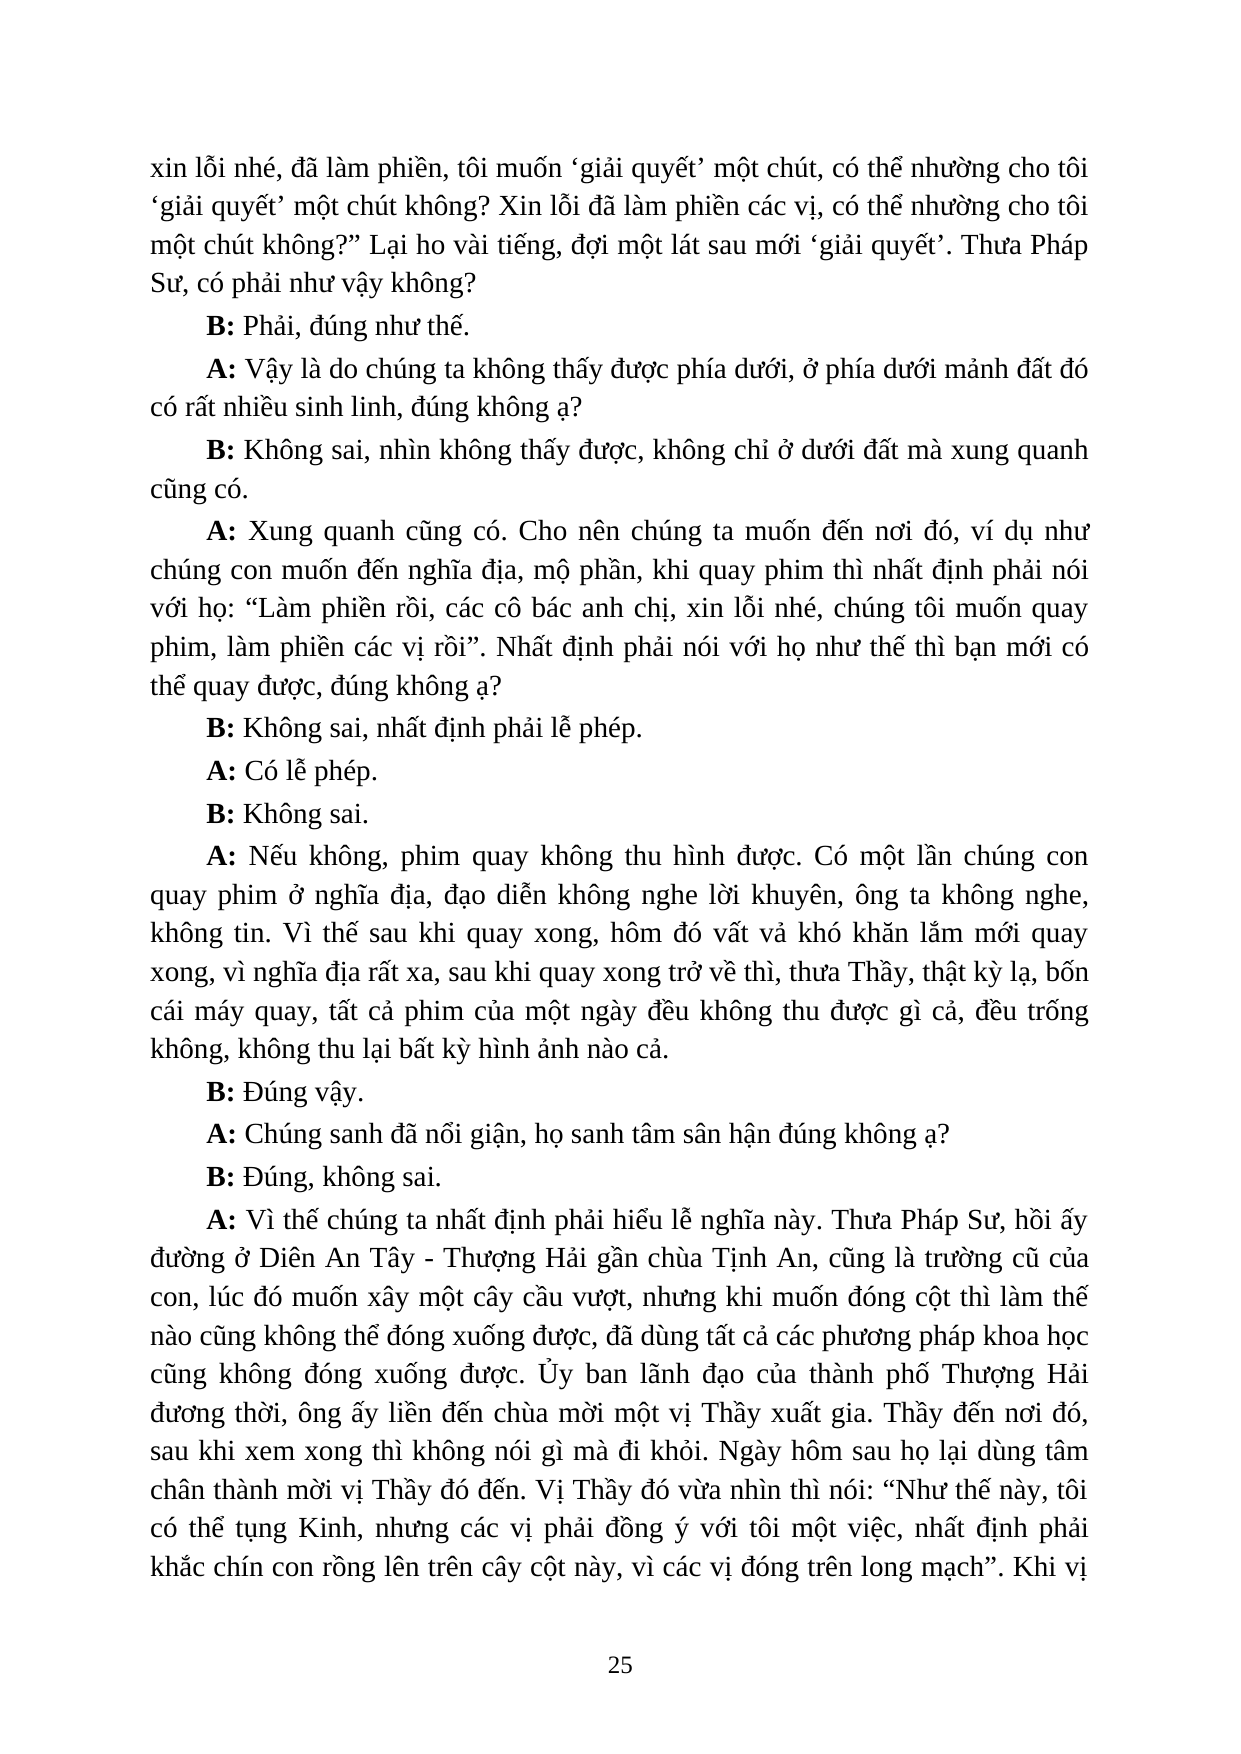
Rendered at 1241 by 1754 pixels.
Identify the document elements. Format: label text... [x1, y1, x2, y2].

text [150, 150, 1090, 299]
text A: Có lễ phép. [150, 753, 1090, 787]
text A: Nếu không, phim quay không thu hình được. Có một lần chúng con quay phim ở nghĩa địa, đạo diễn không nghe lời khuyên, ông ta không nghe, không tin. Vì thế sau khi quay xong, hôm đó vất vả khó khăn lắm mới quay xong, vì nghĩa địa rất xa, sau khi quay xong trở về thì, thưa Thầy, thật kỳ lạ, bốn cái máy quay, tất cả phim của một ngày đều không thu được gì cả, đều trống không, không thu lại bất kỳ hình ảnh nào cả. [150, 838, 1090, 1065]
text A: Vậy là do chúng ta không thấy được phía dưới, ở phía dưới mảnh đất đó có rất nhiều sinh linh, đúng không ạ? [150, 351, 1090, 423]
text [150, 1202, 1090, 1582]
text A: Xung quanh cũng có. Cho nên chúng ta muốn đến nơi đó, ví dụ như chúng con muốn đến nghĩa địa, mộ phần, khi quay phim thì nhất định phải nói với họ: “Làm phiền rồi, các cô bác anh chị, xin lỗi nhé, chúng tôi muốn quay phim, làm phiền các vị rồi”. Nhất định phải nói với họ như thế thì bạn mới có thể quay được, đúng không ạ? [150, 513, 1090, 701]
text B: Đúng vậy. [150, 1074, 1090, 1107]
text B: Không sai. [150, 796, 1090, 829]
text A: Chúng sanh đã nổi giận, họ sanh tâm sân hận đúng không ạ? [150, 1117, 1090, 1150]
text B: Không sai, nhìn không thấy được, không chỉ ở dưới đất mà xung quanh cũng có. [150, 432, 1090, 504]
text B: Phải, đúng như thế. [150, 308, 1090, 342]
text B: Đúng, không sai. [150, 1159, 1090, 1193]
text B: Không sai, nhất định phải lễ phép. [150, 710, 1090, 744]
